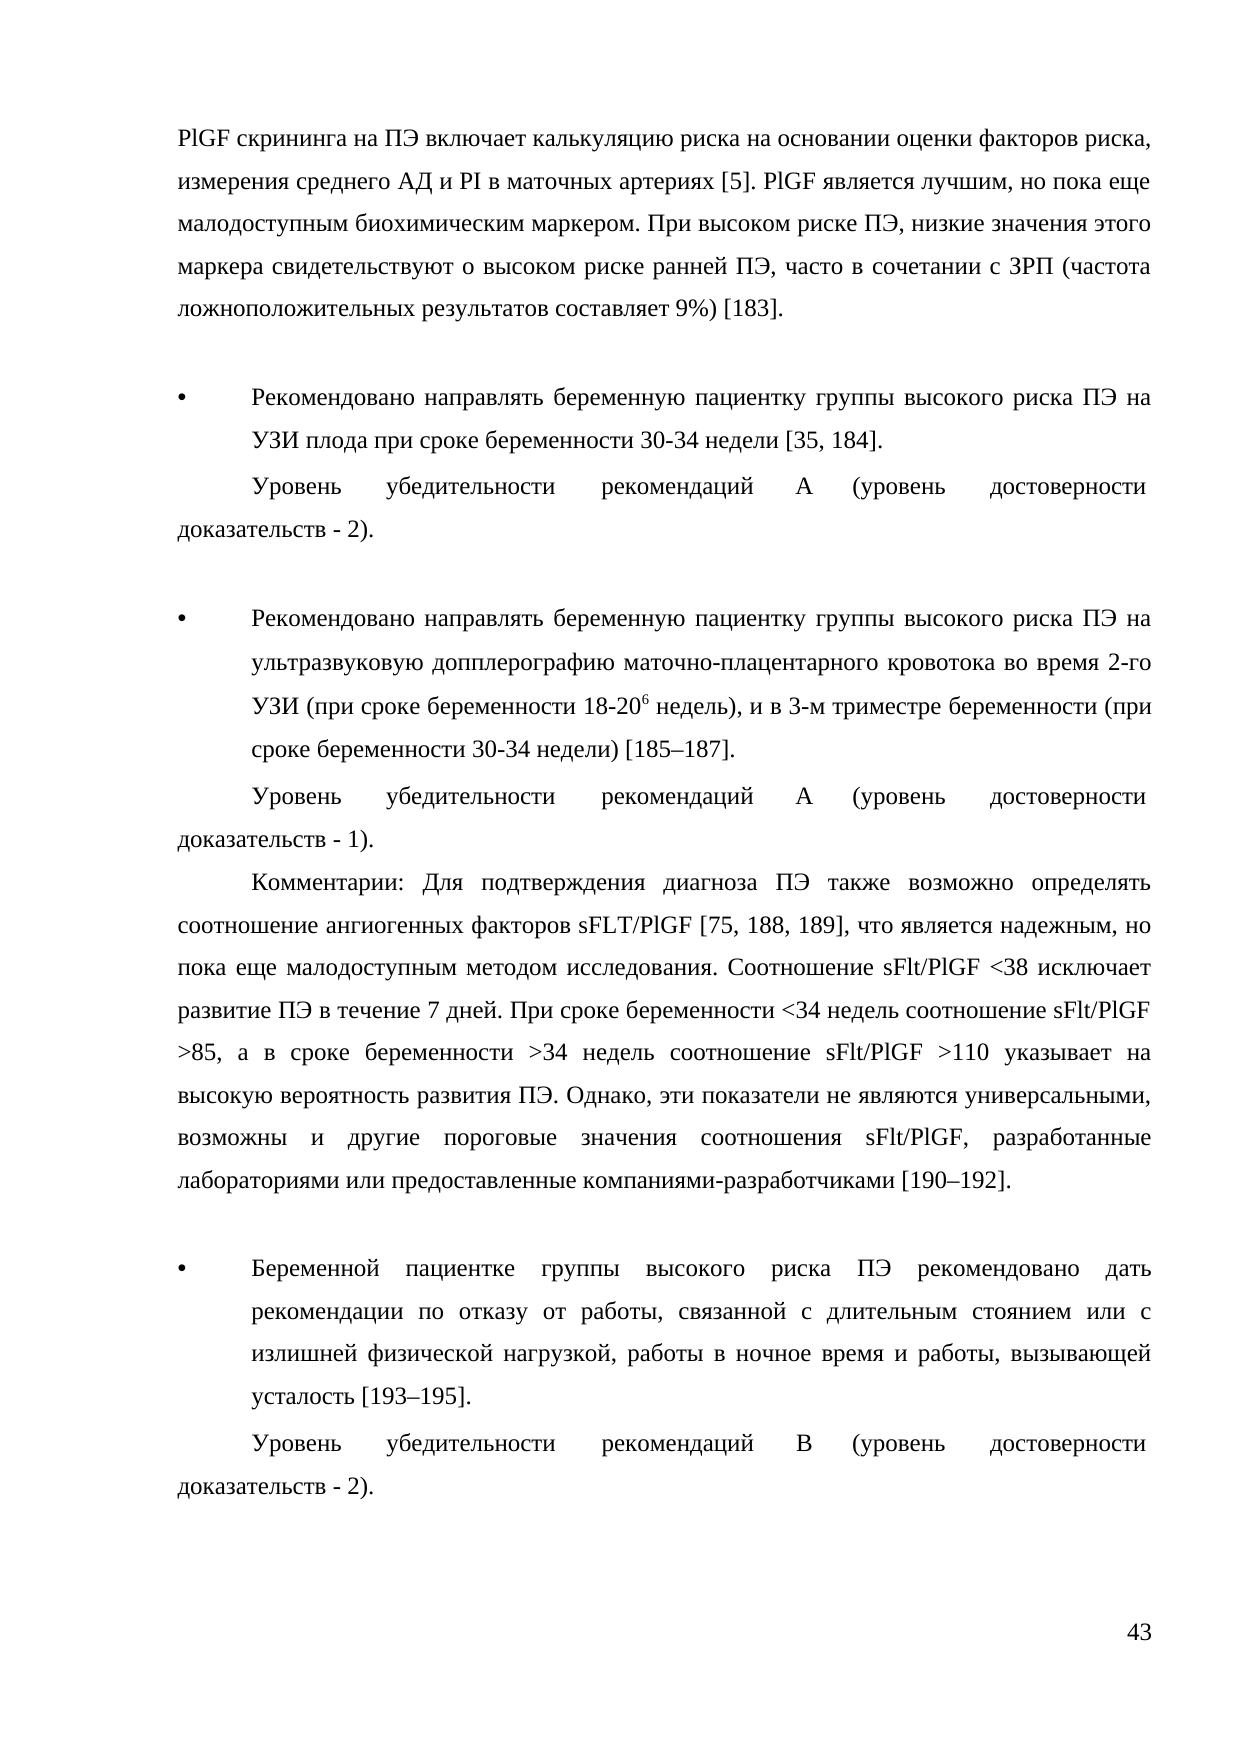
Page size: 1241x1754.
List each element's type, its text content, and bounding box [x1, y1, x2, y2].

text Уровень убедительности рекомендаций В (уровень достоверности [177, 1428, 1152, 1456]
text Уровень убедительности рекомендаций А (уровень достоверности [177, 781, 1152, 810]
text доказательств - 1). [177, 824, 1152, 853]
list Рекомендовано направлять беременную пациентку группы высокого риска ПЭ на ультразвуковую допплерографию маточно-плацентарного кровотока во время 2-го УЗИ (при сроке беременности 18-206 недель), и в 3-м триместре беременности (при сроке беременности 30-34 недели) [185–187]. [177, 603, 1152, 763]
text доказательств - 2). [177, 1471, 1152, 1499]
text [177, 123, 1152, 322]
text Комментарии: Для подтверждения диагноза ПЭ также возможно определять соотношение ангиогенных факторов sFLT/PlGF [75, 188, 189], что является надежным, но пока еще малодоступным методом исследования. Соотношение sFlt/PlGF <38 исключает развитие ПЭ в течение 7 дней. При сроке беременности <34 недель соотношение sFlt/PlGF >85, а в сроке беременности >34 недель соотношение sFlt/PlGF >110 указывает на высокую вероятность развития ПЭ. Однако, эти показатели не являются универсальными, возможны и другие пороговые значения соотношения sFlt/PlGF, разработанные лабораториями или предоставленные компаниями-разработчиками [190–192]. [177, 867, 1152, 1193]
text доказательств - 2). [177, 514, 1152, 543]
list Беременной пациентке группы высокого риска ПЭ рекомендовано дать рекомендации по отказу от работы, связанной с длительным стоянием или с излишней физической нагрузкой, работы в ночное время и работы, вызывающей усталость [193–195]. [177, 1253, 1152, 1410]
text Уровень убедительности рекомендаций А (уровень достоверности [177, 471, 1152, 500]
list Рекомендовано направлять беременную пациентку группы высокого риска ПЭ на УЗИ плода при сроке беременности 30-34 недели [35, 184]. [177, 382, 1152, 454]
